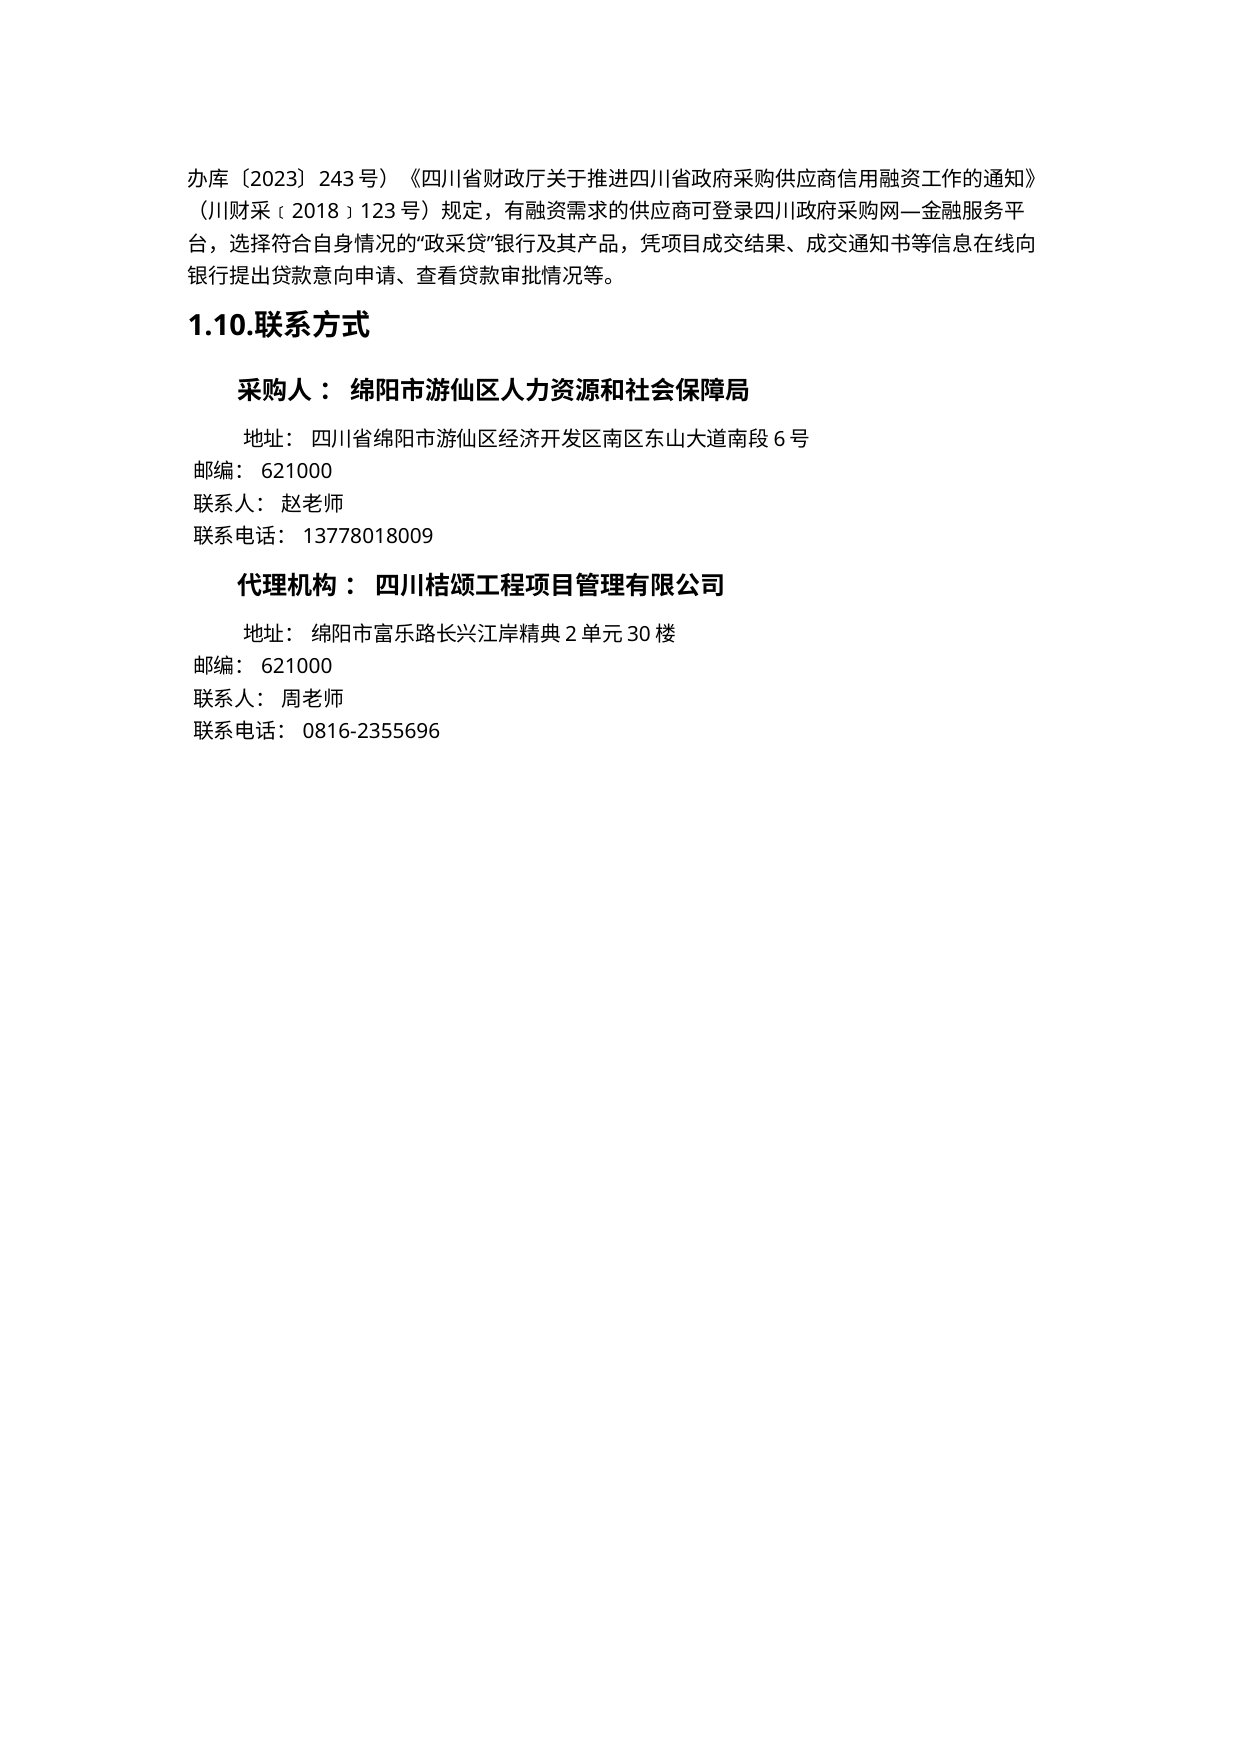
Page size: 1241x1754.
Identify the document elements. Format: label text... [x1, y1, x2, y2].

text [187, 162, 1053, 292]
text 联系电话： 13778018009 [187, 519, 1053, 552]
text 1.10.联系方式 [187, 292, 1053, 357]
text 邮编： 621000 [187, 649, 1053, 682]
text 地址： 绵阳市富乐路长兴江岸精典2单元30楼 [187, 617, 1053, 649]
text 邮编： 621000 [187, 454, 1053, 487]
text 地址： 四川省绵阳市游仙区经济开发区南区东山大道南段6号 [187, 422, 1053, 454]
text 联系人： 赵老师 [187, 487, 1053, 519]
text 采购人 ： 绵阳市游仙区人力资源和社会保障局 [187, 357, 1053, 422]
text 联系电话： 0816-2355696 [187, 714, 1053, 747]
text 联系人： 周老师 [187, 682, 1053, 714]
text 代理机构 ： 四川桔颂工程项目管理有限公司 [187, 552, 1053, 617]
